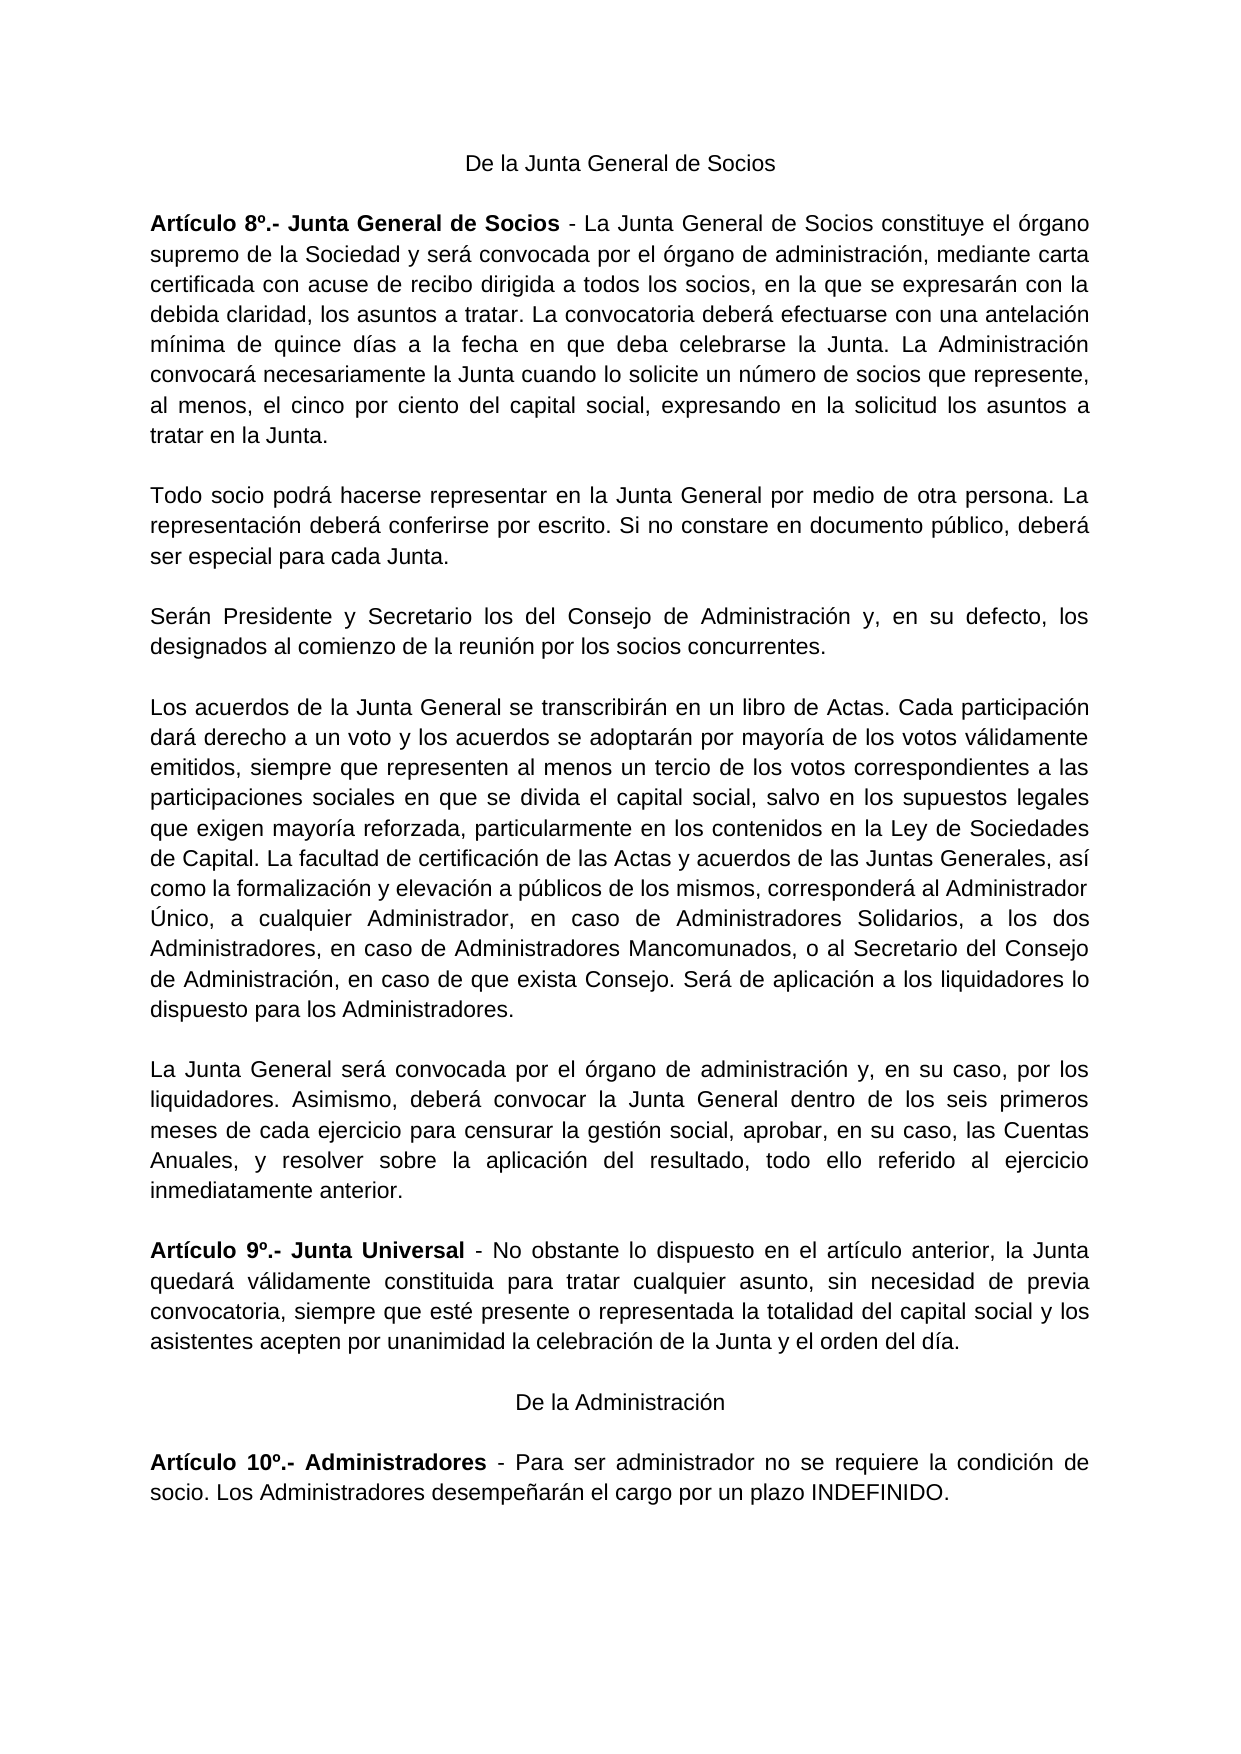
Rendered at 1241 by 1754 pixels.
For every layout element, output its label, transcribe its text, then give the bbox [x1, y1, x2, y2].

text Todo socio podrá hacerse representar en la Junta General por medio de otra persona. La representación deberá conferirse por escrito. Si no constare en documento público, deberá ser especial para cada Junta. [150, 482, 1090, 569]
text De la Junta General de Socios [150, 150, 1090, 176]
text Artículo 9º.- Junta Universal - No obstante lo dispuesto en el artículo anterior, la Junta quedará válidamente constituida para tratar cualquier asunto, sin necesidad de previa convocatoria, siempre que esté presente o representada la totalidad del capital social y los asistentes acepten por unanimidad la celebración de la Junta y el orden del día. [150, 1237, 1090, 1354]
text Único, a cualquier Administrador, en caso de Administradores Solidarios, a los dos Administradores, en caso de Administradores Mancomunados, o al Secretario del Consejo de Administración, en caso de que exista Consejo. Será de aplicación a los liquidadores lo dispuesto para los Administradores. [150, 905, 1090, 1022]
text Artículo 8º.- Junta General de Socios - La Junta General de Socios constituye el órgano supremo de la Sociedad y será convocada por el órgano de administración, mediante carta certificada con acuse de recibo dirigida a todos los socios, en la que se expresarán con la debida claridad, los asuntos a tratar. La convocatoria deberá efectuarse con una antelación mínima de quince días a la fecha en que deba celebrarse la Junta. La Administración convocará necesariamente la Junta cuando lo solicite un número de socios que represente, al menos, el cinco por ciento del capital social, expresando en la solicitud los asuntos a tratar en la Junta. [150, 210, 1090, 448]
text Artículo 10º.- Administradores - Para ser administrador no se requiere la condición de socio. Los Administradores desempeñarán el cargo por un plazo INDEFINIDO. [150, 1449, 1090, 1506]
text La Junta General será convocada por el órgano de administración y, en su caso, por los liquidadores. Asimismo, deberá convocar la Junta General dentro de los seis primeros meses de cada ejercicio para censurar la gestión social, aprobar, en su caso, las Cuentas Anuales, y resolver sobre la aplicación del resultado, todo ello referido al ejercicio inmediatamente anterior. [150, 1056, 1090, 1203]
text De la Administración [150, 1388, 1090, 1415]
text Los acuerdos de la Junta General se transcribirán en un libro de Actas. Cada participación dará derecho a un voto y los acuerdos se adoptarán por mayoría de los votos válidamente emitidos, siempre que representen al menos un tercio de los votos correspondientes a las participaciones sociales en que se divida el capital social, salvo en los supuestos legales que exigen mayoría reforzada, particularmente en los contenidos en la Ley de Sociedades de Capital. La facultad de certificación de las Actas y acuerdos de las Juntas Generales, así como la formalización y elevación a públicos de los mismos, corresponderá al Administrador [150, 694, 1090, 901]
text Serán Presidente y Secretario los del Consejo de Administración y, en su defecto, los designados al comienzo de la reunión por los socios concurrentes. [150, 603, 1090, 660]
